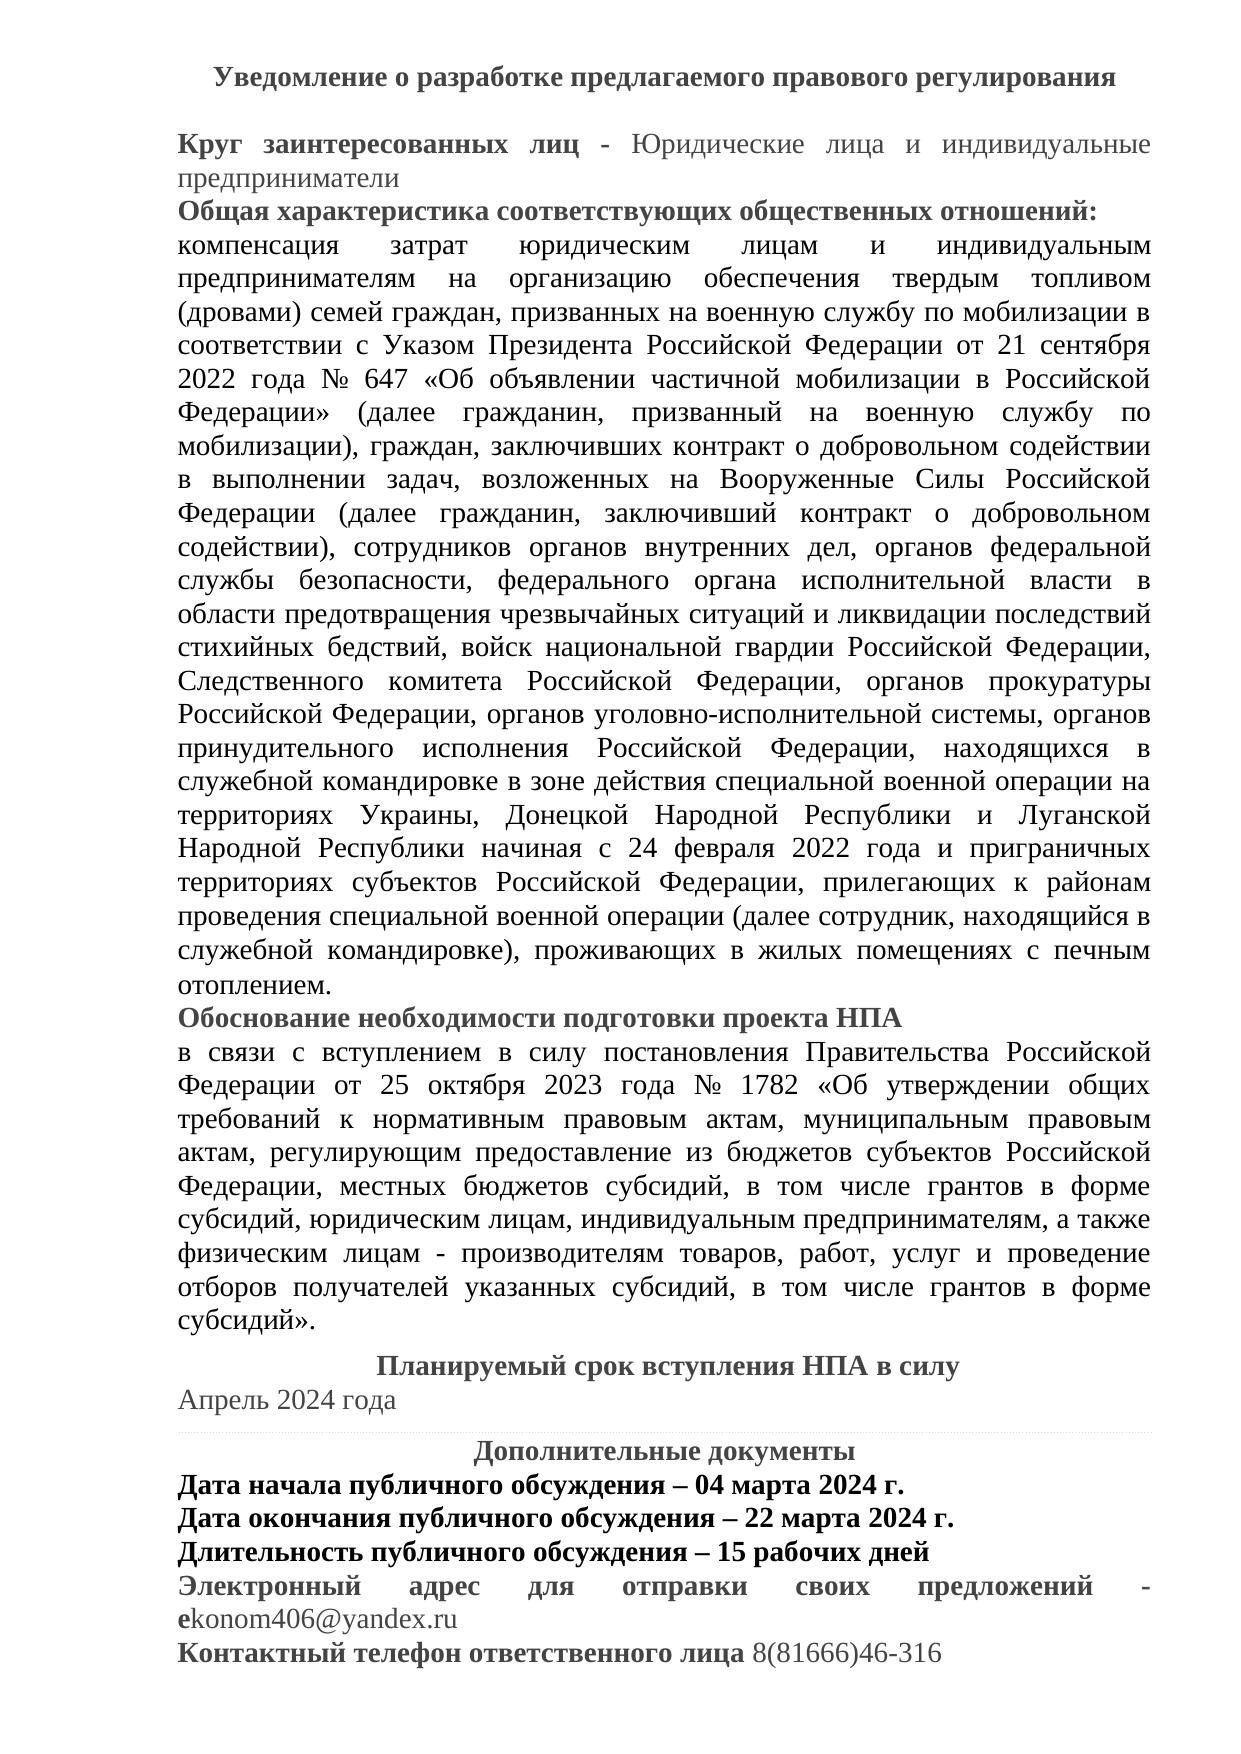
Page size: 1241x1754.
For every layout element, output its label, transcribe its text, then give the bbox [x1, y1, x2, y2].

text Обоснование необходимости подготовки проекта НПА [177, 1000, 1152, 1034]
text Уведомление о разработке предлагаемого правового регулирования [177, 59, 1152, 93]
text Дополнительные документы [177, 1433, 1152, 1467]
text Общая характеристика соответствующих общественных отношений: [177, 193, 1152, 227]
text Контактный телефон ответственного лица 8(81666)46-316 [177, 1635, 1152, 1668]
text Дата начала публичного обсуждения – 04 марта 2024 г. [177, 1467, 1152, 1501]
text в связи с вступлением в силу постановления Правительства Российской Федерации от 25 октября 2023 года № 1782 «Об утверждении общих требований к нормативным правовым актам, муниципальным правовым актам, регулирующим предоставление из бюджетов субъектов Российской Федерации, местных бюджетов субсидий, в том числе грантов в форме субсидий, юридическим лицам, индивидуальным предпринимателям, а также физическим лицам - производителям товаров, работ, услуг и проведение отборов получателей указанных субсидий, в том числе грантов в форме субсидий». [177, 1034, 1152, 1336]
text Длительность публичного обсуждения – 15 рабочих дней [177, 1534, 1152, 1568]
text Круг заинтересованных лиц - Юридические лица и индивидуальные предприниматели [177, 126, 1152, 193]
text Апрель 2024 года [177, 1382, 1152, 1433]
text Дата окончания публичного обсуждения – 22 марта 2024 г. [177, 1501, 1152, 1534]
text компенсация затрат юридическим лицам и индивидуальным предпринимателям на организацию обеспечения твердым топливом (дровами) семей граждан, призванных на военную службу по мобилизации в соответствии с Указом Президента Российской Федерации от 21 сентября 2022 года № 647 «Об объявлении частичной мобилизации в Российской Федерации» (далее гражданин, призванный на военную службу по мобилизации), граждан, заключивших контракт о добровольном содействии в выполнении задач, возложенных на Вооруженные Силы Российской Федерации (далее гражданин, заключивший контракт о добровольном содействии), сотрудников органов внутренних дел, органов федеральной службы безопасности, федерального органа исполнительной власти в области предотвращения чрезвычайных ситуаций и ликвидации последствий стихийных бедствий, войск национальной гвардии Российской Федерации, Следственного комитета Российской Федерации, органов прокуратуры Российской Федерации, органов уголовно-исполнительной системы, органов принудительного исполнения Российской Федерации, находящихся в служебной командировке в зоне действия специальной военной операции на территориях Украины, Донецкой Народной Республики и Луганской Народной Республики начиная с 24 февраля 2022 года и приграничных территориях субъектов Российской Федерации, прилегающих к районам проведения специальной военной операции (далее сотрудник, находящийся в служебной командировке), проживающих в жилых помещениях с печным отоплением. [177, 227, 1152, 1000]
text Планируемый срок вступления НПА в силу [177, 1348, 1152, 1382]
text Электронный адрес для отправки своих предложений - ekonom406@yandex.ru [177, 1568, 1152, 1635]
